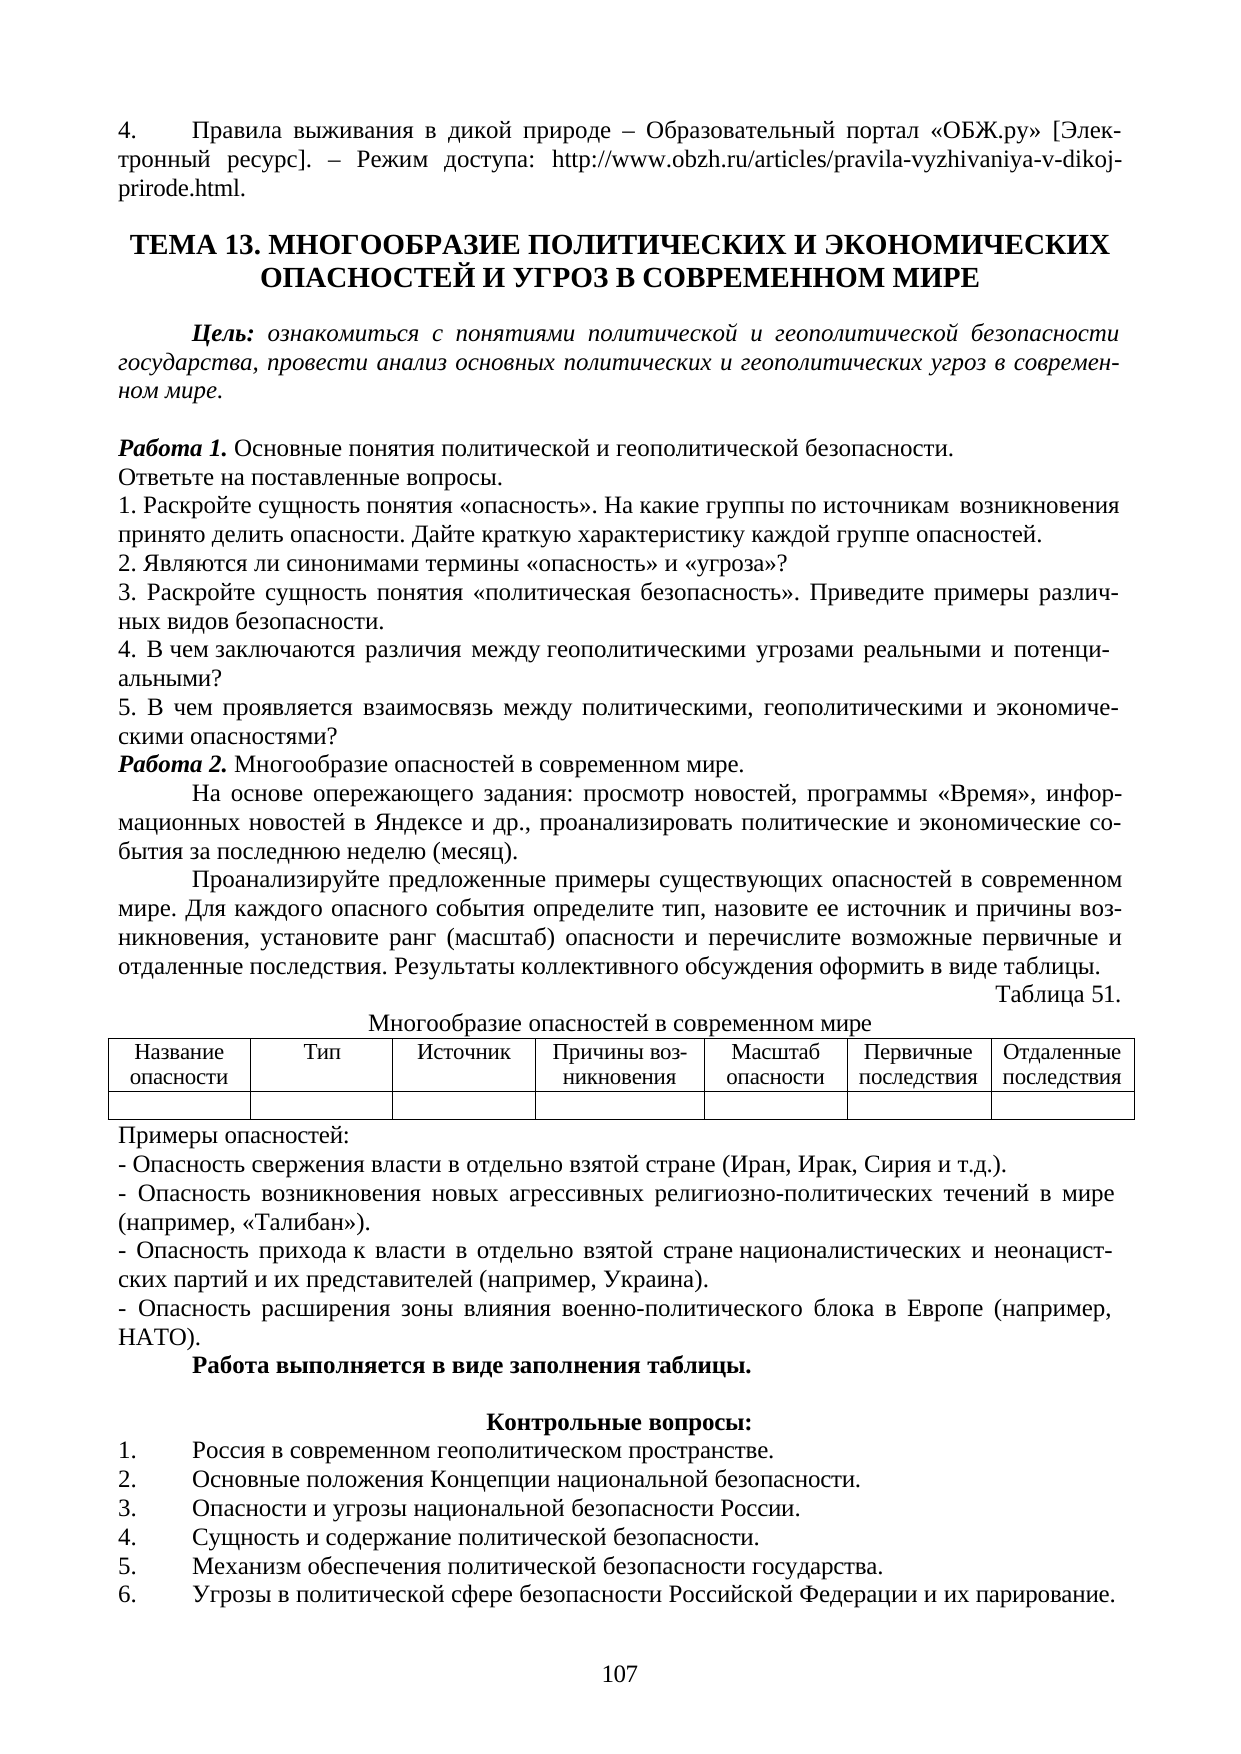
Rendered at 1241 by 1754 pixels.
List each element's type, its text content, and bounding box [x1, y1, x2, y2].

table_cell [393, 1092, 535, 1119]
list В чем заключаются различия между геополитическими угрозами реальными и потенци- альными? [118, 634, 1122, 692]
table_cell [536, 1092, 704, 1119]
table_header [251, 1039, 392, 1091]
list Опасности и угрозы национальной безопасности России. [118, 1493, 1153, 1522]
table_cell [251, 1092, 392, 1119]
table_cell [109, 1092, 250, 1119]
list Являются ли синонимами термины «опасность» и «угроза»? [118, 548, 1153, 577]
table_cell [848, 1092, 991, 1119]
list Раскройте сущность понятия «опасность». На какие группы по источникам возникновения принято делить опасности. Дайте краткую характеристику каждой группе опасностей. [118, 491, 1122, 548]
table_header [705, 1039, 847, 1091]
list Раскройте сущность понятия «политическая безопасность». Приведите примеры различ- ных видов безопасности. [118, 577, 1123, 634]
text Цель: ознакомиться с понятиями политической и геополитической безопасности государства, провести анализ основных политических и геополитических угроз в современ- ном мире. [118, 318, 1122, 404]
list Основные положения Концепции национальной безопасности. [118, 1464, 1153, 1493]
text Контрольные вопросы: [486, 1407, 1153, 1436]
list Россия в современном геополитическом пространстве. [118, 1436, 1153, 1464]
list Правила выживания в дикой природе – Образовательный портал «ОБЖ.ру» [Элек- тронный ресурс]. – Режим доступа: http://www.obzh.ru/articles/pravila-vyzhivaniya-v-dikoj- prirode.html. [118, 115, 1122, 201]
text Проанализируйте предложенные примеры существующих опасностей в современном мире. Для каждого опасного события определите тип, назовите ее источник и причины воз- никновения, установите ранг (масштаб) опасности и перечислите возможные первичные и отдаленные последствия. Результаты коллективного обсуждения оформить в виде таблицы. [118, 864, 1123, 979]
text Таблица 51. [995, 979, 1153, 1008]
subtitle Работа выполняется в виде заполнения таблицы. [192, 1350, 1153, 1379]
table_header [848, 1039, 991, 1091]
subtitle ТЕМА 13. МНОГООБРАЗИЕ ПОЛИТИЧЕСКИХ И ЭКОНОМИЧЕСКИХ ОПАСНОСТЕЙ И УГРОЗ В СОВРЕМЕННОМ МИРЕ [129, 227, 1153, 294]
list Опасность прихода к власти в отдельно взятой стране националистических и неонацист- ских партий и их представителей (например, Украина). [118, 1235, 1123, 1293]
text Работа 1. Основные понятия политической и геополитической безопасности. Ответьте на поставленные вопросы. [118, 433, 1016, 491]
list Механизм обеспечения политической безопасности государства. [118, 1551, 1153, 1579]
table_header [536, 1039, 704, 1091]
text Многообразие опасностей в современном мире [250, 1008, 990, 1037]
list Угрозы в политической сфере безопасности Российской Федерации и их парирование. [118, 1579, 1153, 1608]
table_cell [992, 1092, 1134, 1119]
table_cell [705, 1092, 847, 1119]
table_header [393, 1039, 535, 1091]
list В чем проявляется взаимосвязь между политическими, геополитическими и экономиче- скими опасностями? [118, 692, 1123, 749]
list Опасность расширения зоны влияния военно-политического блока в Европе (например, НАТО). [118, 1293, 1122, 1350]
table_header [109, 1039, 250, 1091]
list Сущность и содержание политической безопасности. [118, 1522, 1153, 1551]
list Опасность свержения власти в отдельно взятой стране (Иран, Ирак, Сирия и т.д.). [118, 1149, 1153, 1178]
text Примеры опасностей: [118, 1120, 1153, 1149]
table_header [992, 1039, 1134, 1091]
text На основе опережающего задания: просмотр новостей, программы «Время», инфор- мационных новостей в Яндексе и др., проанализировать политические и экономические со- бытия за последнюю неделю (месяц). [118, 778, 1123, 864]
list Опасность возникновения новых агрессивных религиозно-политических течений в мире (например, «Талибан»). [118, 1178, 1122, 1235]
text Работа 2. Многообразие опасностей в современном мире. [118, 749, 1153, 778]
